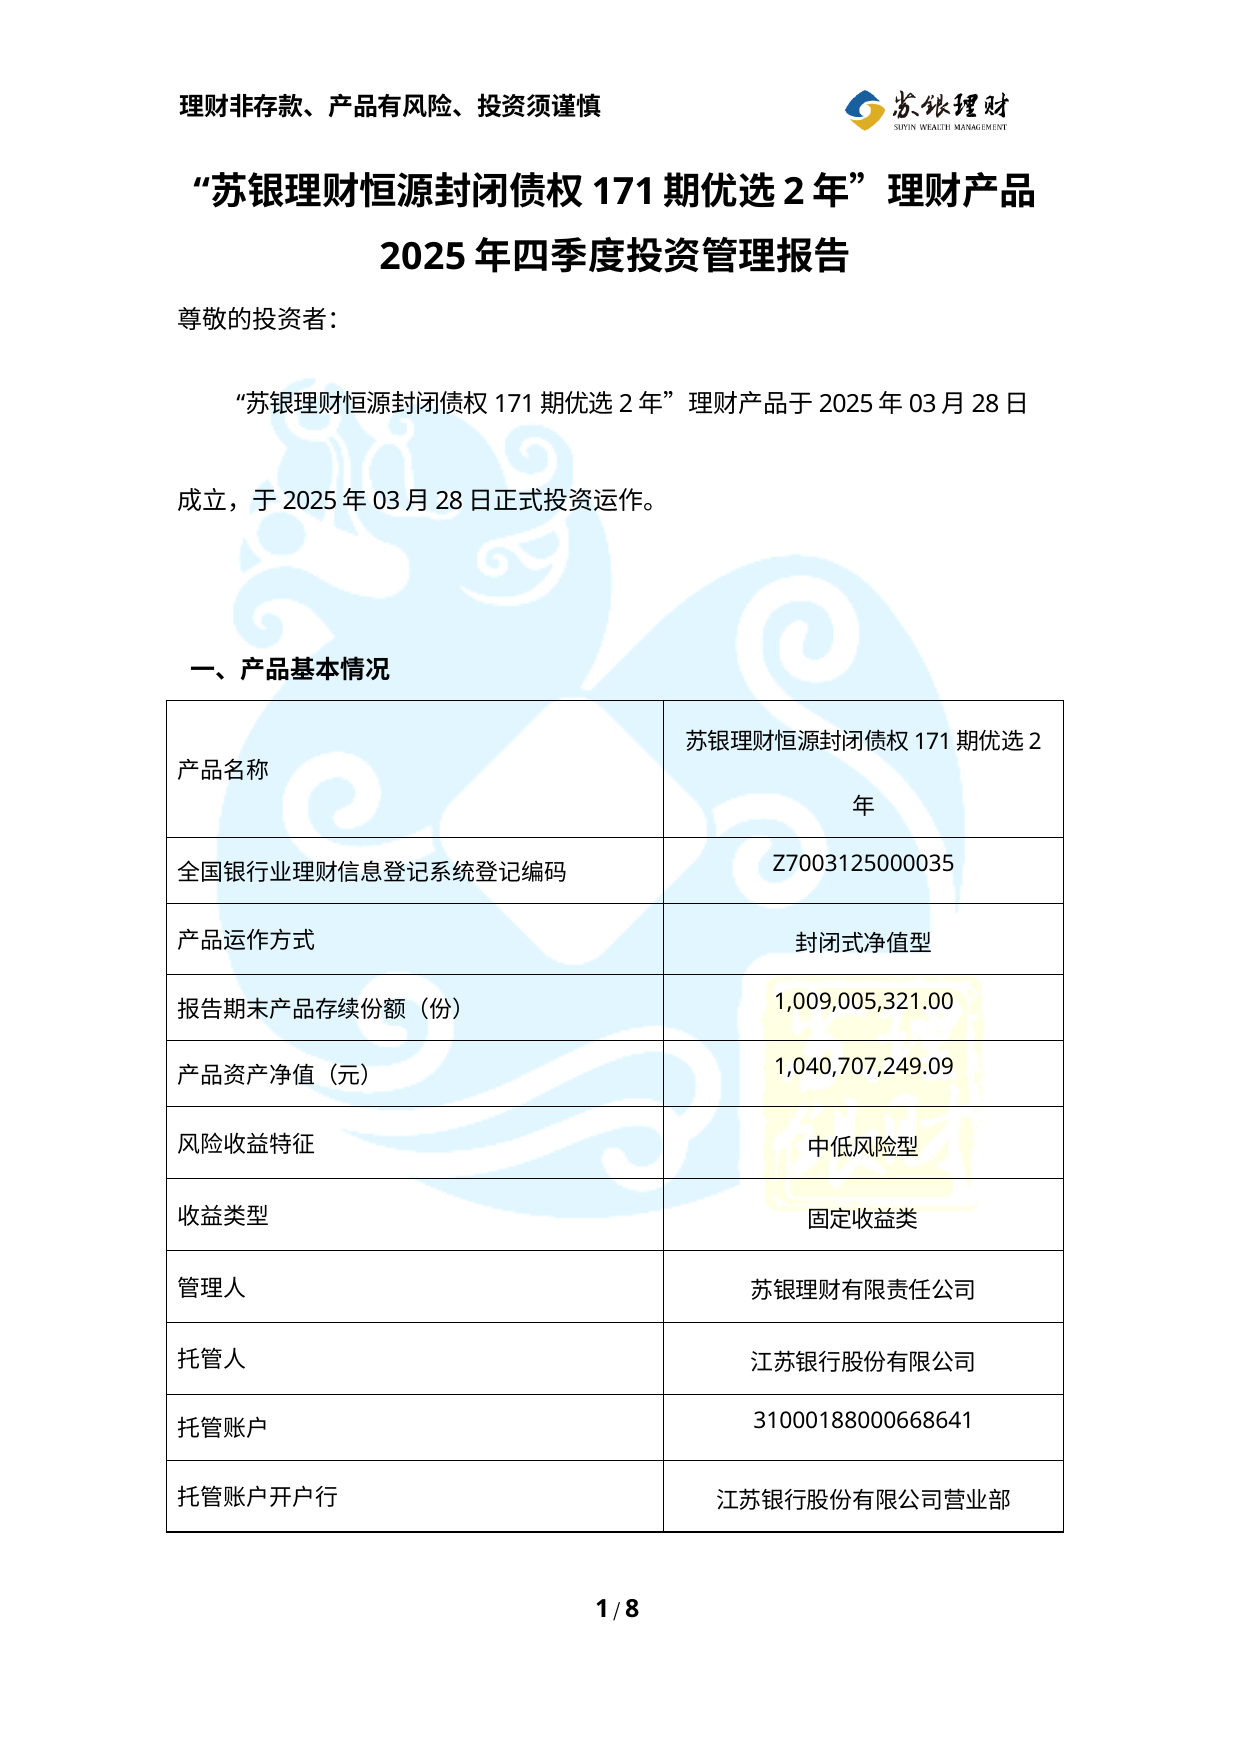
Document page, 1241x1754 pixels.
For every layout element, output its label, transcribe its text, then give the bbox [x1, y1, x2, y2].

text “苏银理财恒源封闭债权171期优选2年”理财产品于 2025年03月28日成立，于2025年03月28日正式投资运作。 [177, 369, 1053, 531]
text 尊敬的投资者： [177, 286, 1053, 351]
table_cell 产品资产净值（元） [167, 1041, 663, 1106]
picture [820, 72, 1039, 143]
text “苏银理财恒源封闭债权171期优选2年”理财产品 [177, 156, 1053, 221]
table_cell 封闭式净值型 [664, 904, 1063, 974]
table_cell 1,040,707,249.09 [664, 1041, 1063, 1106]
table_cell 托管人 [167, 1323, 663, 1393]
table_header 产品名称 [167, 701, 663, 837]
table_cell 托管账户 [167, 1395, 663, 1459]
table_cell 管理人 [167, 1251, 663, 1322]
subtitle 一、产品基本情况 [190, 635, 1053, 700]
table_cell 固定收益类 [664, 1179, 1063, 1250]
table_header 苏银理财恒源封闭债权171期优选2年 [664, 701, 1063, 837]
table_cell 报告期末产品存续份额（份） [167, 975, 663, 1040]
table_cell 中低风险型 [664, 1107, 1063, 1178]
table_cell 江苏银行股份有限公司 [664, 1323, 1063, 1393]
text 2025年四季度投资管理报告 [177, 221, 1053, 286]
table_cell 风险收益特征 [167, 1107, 663, 1178]
table_cell 全国银行业理财信息登记系统登记编码 [167, 838, 663, 903]
table_cell 江苏银行股份有限公司营业部 [664, 1461, 1063, 1531]
table_cell Z7003125000035 [664, 838, 1063, 903]
table_cell 31000188000668641 [664, 1395, 1063, 1459]
table_cell 苏银理财有限责任公司 [664, 1251, 1063, 1322]
table_cell 1,009,005,321.00 [664, 975, 1063, 1040]
table_cell 托管账户开户行 [167, 1461, 663, 1531]
table_cell 产品运作方式 [167, 904, 663, 974]
table_cell 收益类型 [167, 1179, 663, 1250]
